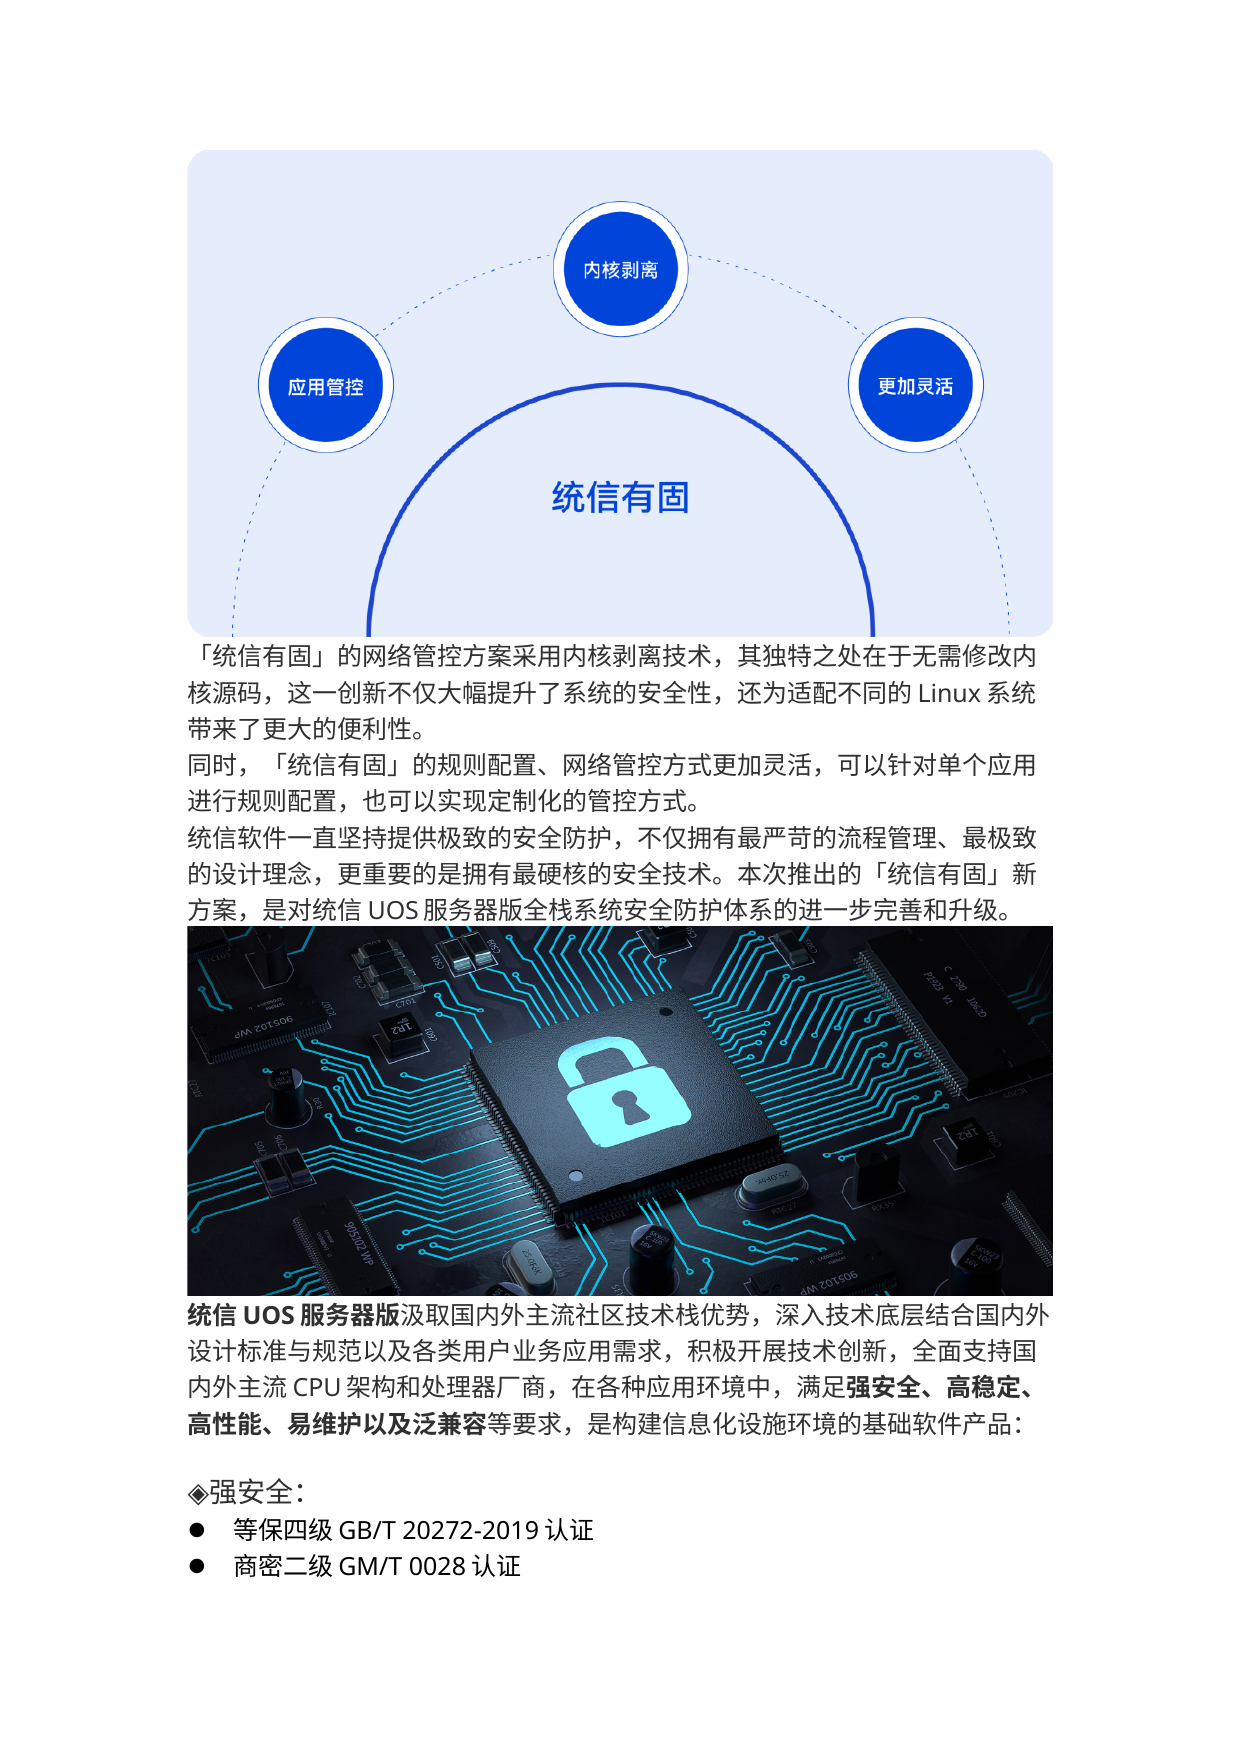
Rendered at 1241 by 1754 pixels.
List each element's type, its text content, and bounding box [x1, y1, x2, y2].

picture [187, 150, 1053, 637]
text ◈强安全： [187, 1469, 1053, 1510]
list 商密二级GM/T 0028认证 [187, 1547, 1053, 1583]
text 统信UOS服务器版汲取国内外主流社区技术栈优势，深入技术底层结合国内外设计标准与规范以及各类用户业务应用需求，积极开展技术创新，全面支持国内外主流CPU架构和处理器厂商，在各种应用环境中，满足强安全、高稳定、高性能、易维护以及泛兼容等要求，是构建信息化设施环境的基础软件产品： [187, 1296, 1053, 1440]
text 「统信有固」的网络管控方案采用内核剥离技术，其独特之处在于无需修改内核源码，这一创新不仅大幅提升了系统的安全性，还为适配不同的Linux系统带来了更大的便利性。 [187, 637, 1053, 746]
list 等保四级GB/T 20272-2019认证 [187, 1510, 1053, 1547]
picture [187, 926, 1053, 1296]
text 同时，「统信有固」的规则配置、网络管控方式更加灵活，可以针对单个应用进行规则配置，也可以实现定制化的管控方式。 [187, 746, 1053, 818]
text 统信软件一直坚持提供极致的安全防护，不仅拥有最严苛的流程管理、最极致的设计理念，更重要的是拥有最硬核的安全技术。本次推出的「统信有固」新方案，是对统信UOS服务器版全栈系统安全防护体系的进一步完善和升级。 [187, 818, 1053, 926]
